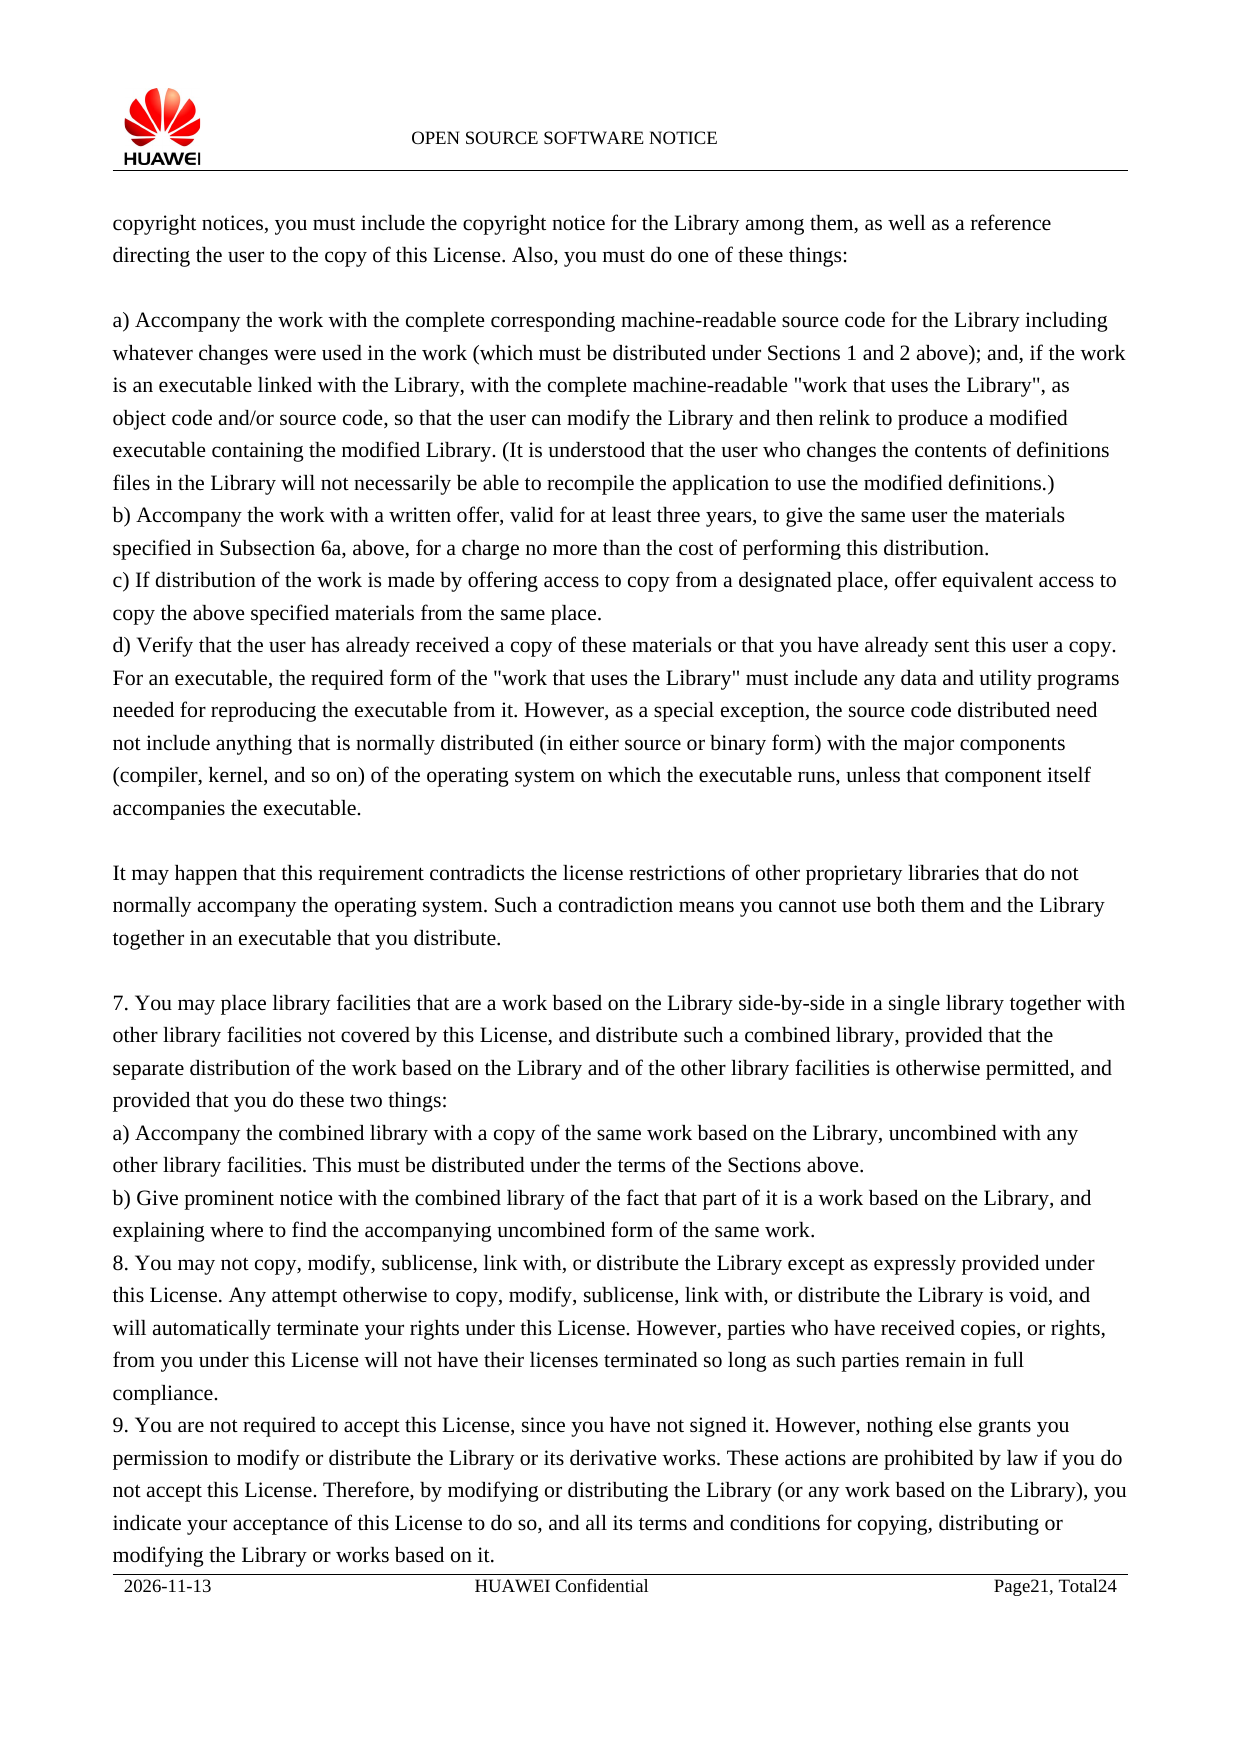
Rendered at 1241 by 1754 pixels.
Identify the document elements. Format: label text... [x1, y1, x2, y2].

picture [124, 88, 201, 165]
